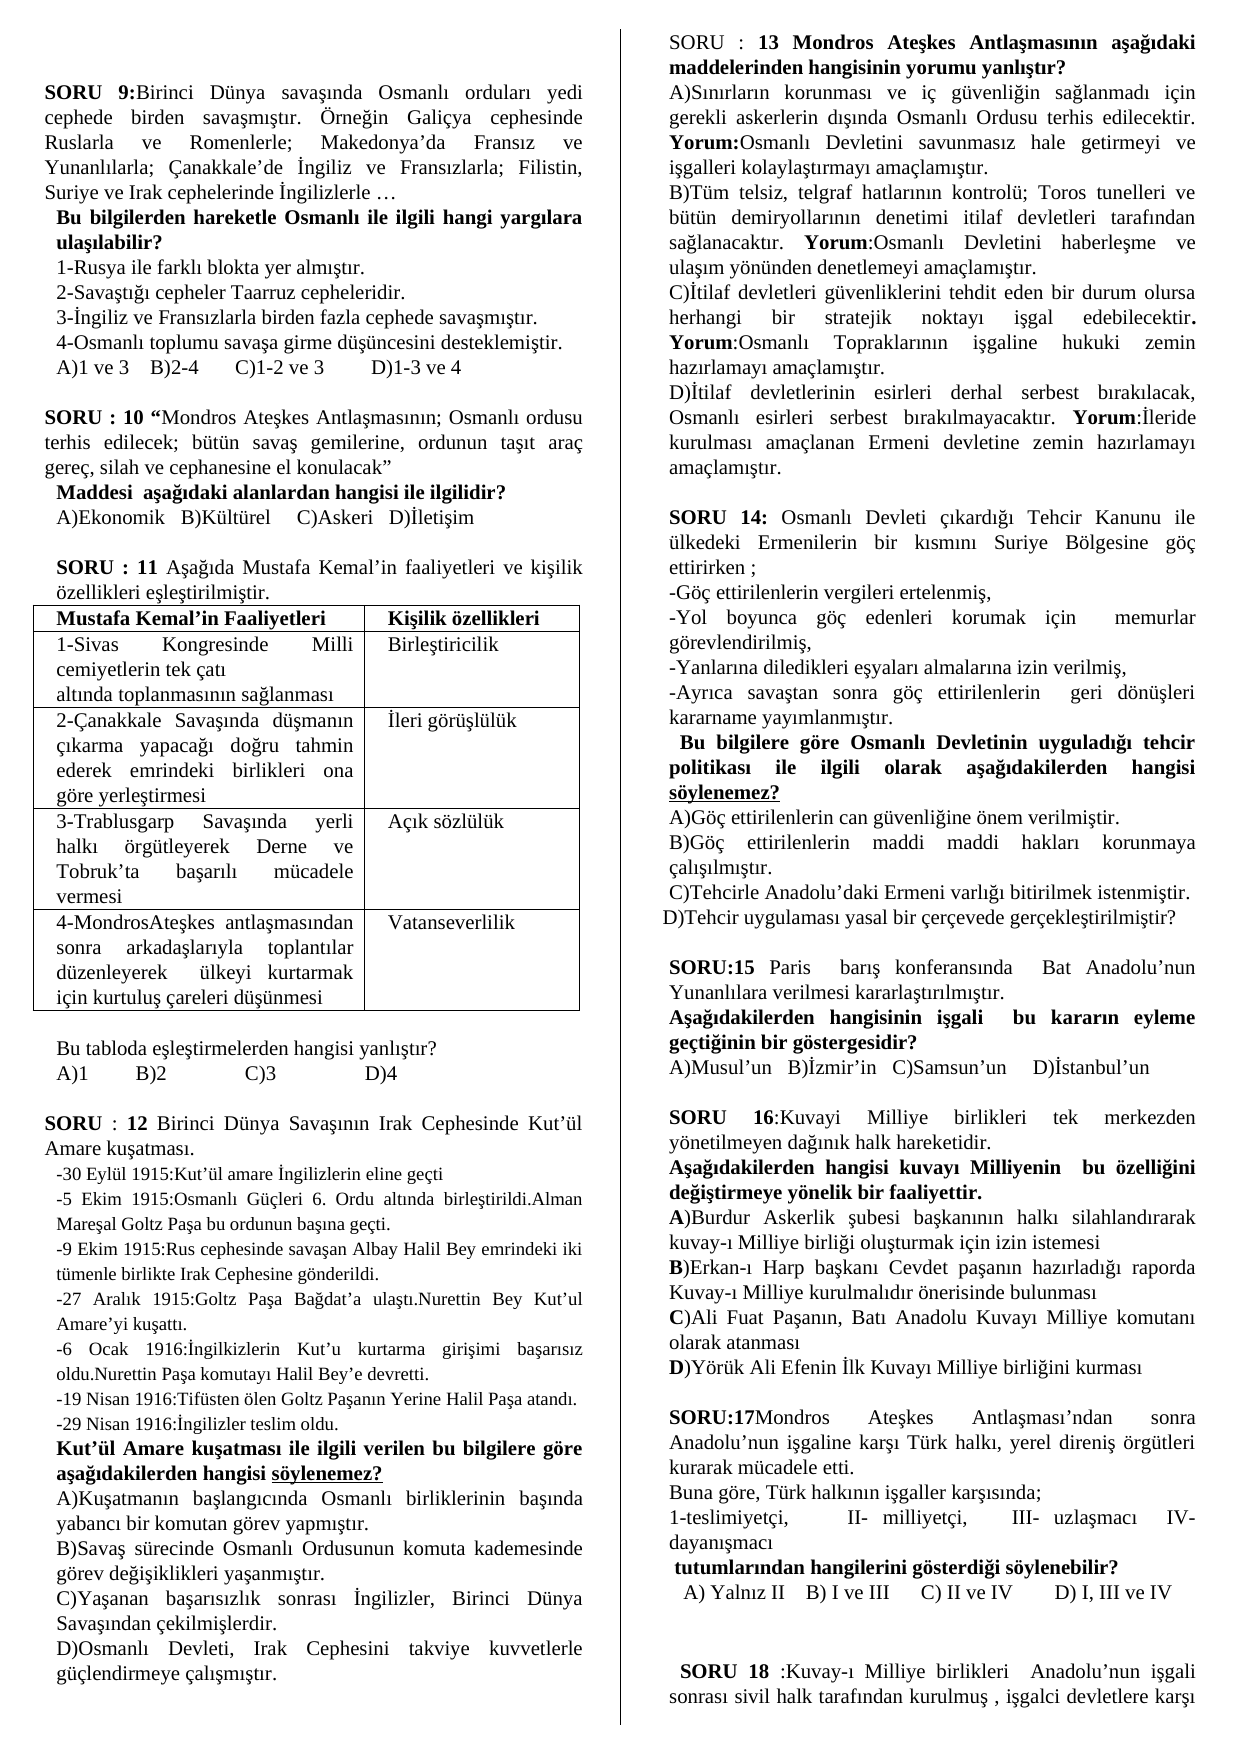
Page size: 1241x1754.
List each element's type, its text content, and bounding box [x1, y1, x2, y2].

text B)Savaş sürecinde Osmanlı Ordusunun komuta kademesinde görev değişiklikleri yaşanmıştır. [56, 1536, 583, 1586]
text A)Sınırların korunması ve iç güvenliğin sağlanmadı için gerekli askerlerin dışında Osmanlı Ordusu terhis edilecektir. Yorum:Osmanlı Devletini savunmasız hale getirmeyi ve işgalleri kolaylaştırmayı amaçlamıştır. [669, 79, 1196, 179]
text SORU:17Mondros Ateşkes Antlaşması’ndan sonra Anadolu’nun işgaline karşı Türk halkı, yerel direniş örgütleri kurarak mücadele etti. [669, 1404, 1196, 1479]
text D)Tehcir uygulaması yasal bir çerçevede gerçekleştirilmiştir? [657, 904, 1196, 929]
text C)Tehcirle Anadolu’daki Ermeni varlığı bitirilmek istenmiştir. [669, 879, 1196, 904]
table_cell Vatanseverlilik [365, 910, 579, 1010]
text -Ayrıca savaştan sonra göç ettirilenlerin geri dönüşleri kararname yayımlanmıştır. [669, 679, 1196, 729]
table_cell Açık sözlülük [365, 809, 579, 909]
text Buna göre, Türk halkının işgaller karşısında; [669, 1479, 1196, 1504]
text SORU 14: Osmanlı Devleti çıkardığı Tehcir Kanunu ile ülkedeki Ermenilerin bir kısmını Suriye Bölgesine göç ettirirken ; [669, 504, 1196, 579]
text Aşağıdakilerden hangisinin işgali bu kararın eyleme geçtiğinin bir göstergesidir? [669, 1004, 1196, 1054]
text Bu bilgilerden hareketle Osmanlı ile ilgili hangi yargılara ulaşılabilir? [56, 204, 583, 254]
text 1-Rusya ile farklı blokta yer almıştır. [56, 254, 583, 279]
text C)Ali Fuat Paşanın, Batı Anadolu Kuvayı Milliye komutanı olarak atanması [669, 1304, 1196, 1354]
text Aşağıdakilerden hangisi kuvayı Milliyenin bu özelliğini değiştirmeye yönelik bir faaliyettir. [669, 1154, 1196, 1204]
text A)Musul’un B)İzmir’in C)Samsun’un D)İstanbul’un [669, 1054, 1196, 1079]
text Bu tabloda eşleştirmelerden hangisi yanlıştır? [56, 1036, 583, 1061]
text C)İtilaf devletleri güvenliklerini tehdit eden bir durum olursa herhangi bir stratejik noktayı işgal edebilecektir. Yorum:Osmanlı Topraklarının işgaline hukuki zemin hazırlamayı amaçlamıştır. [669, 279, 1196, 379]
text Bu bilgilere göre Osmanlı Devletinin uyguladığı tehcir politikası ile ilgili olarak aşağıdakilerden hangisi söylenemez? [669, 729, 1196, 804]
text -Yol boyunca göç edenleri korumak için memurlar görevlendirilmiş, [669, 604, 1196, 654]
table_cell 1-Sivas Kongresinde Milli cemiyetlerin tek çatı altında toplanmasının sağlanması [34, 632, 364, 707]
text SORU : 12 Birinci Dünya Savaşının Irak Cephesinde Kut’ül Amare kuşatması. [44, 1111, 583, 1161]
text -5 Ekim 1915:Osmanlı Güçleri 6. Ordu altında birleştirildi.Alman Mareşal Goltz Paşa bu ordunun başına geçti. [56, 1186, 583, 1236]
text B)Göç ettirilenlerin maddi maddi hakları korunmaya çalışılmıştır. [669, 829, 1196, 879]
text -19 Nisan 1916:Tifüsten ölen Goltz Paşanın Yerine Halil Paşa atandı. [56, 1386, 583, 1411]
text -29 Nisan 1916:İngilizler teslim oldu. [56, 1411, 583, 1436]
text 4-Osmanlı toplumu savaşa girme düşüncesini desteklemiştir. [56, 329, 583, 354]
table_cell İleri görüşlülük [365, 708, 579, 808]
text -27 Aralık 1915:Goltz Paşa Bağdat’a ulaştı.Nurettin Bey Kut’ul Amare’yi kuşattı. [56, 1286, 583, 1336]
table_cell 4-MondrosAteşkes antlaşmasından sonra arkadaşlarıyla toplantılar düzenleyerek ülkeyi kurtarmak için kurtuluş çareleri düşünmesi [34, 910, 364, 1010]
text A)Burdur Askerlik şubesi başkanının halkı silahlandırarak kuvay-ı Milliye birliği oluşturmak için izin istemesi [669, 1204, 1196, 1254]
text 3-İngiliz ve Fransızlarla birden fazla cephede savaşmıştır. [56, 304, 583, 329]
table_cell Birleştiricilik [365, 632, 579, 707]
text tutumlarından hangilerini gösterdiği söylenebilir? [669, 1554, 1196, 1579]
text SORU:15 Paris barış konferansında Bat Anadolu’nun Yunanlılara verilmesi kararlaştırılmıştır. [669, 954, 1196, 1004]
text 2-Savaştığı cepheler Taarruz cepheleridir. [56, 279, 583, 304]
text A)1 B)2 C)3 D)4 [56, 1061, 583, 1086]
text B)Erkan-ı Harp başkanı Cevdet paşanın hazırladığı raporda Kuvay-ı Milliye kurulmalıdır önerisinde bulunması [669, 1254, 1196, 1304]
text A)1 ve 3 B)2-4 C)1-2 ve 3 D)1-3 ve 4 [56, 354, 583, 379]
text SORU : 11 Aşağıda Mustafa Kemal’in faaliyetleri ve kişilik özellikleri eşleştirilmiştir. [56, 554, 583, 604]
text D)Osmanlı Devleti, Irak Cephesini takviye kuvvetlerle güçlendirmeye çalışmıştır. [56, 1636, 583, 1686]
text SORU 16:Kuvayi Milliye birlikleri tek merkezden yönetilmeyen dağınık halk hareketidir. [669, 1104, 1196, 1154]
text SORU 9:Birinci Dünya savaşında Osmanlı orduları yedi cephede birden savaşmıştır. Örneğin Galiçya cephesinde Ruslarla ve Romenlerle; Makedonya’da Fransız ve Yunanlılarla; Çanakkale’de İngiliz ve Fransızlarla; Filistin, Suriye ve Irak cephelerinde İngilizlerle … [44, 79, 583, 204]
text Kut’ül Amare kuşatması ile ilgili verilen bu bilgilere göre aşağıdakilerden hangisi söylenemez? [56, 1436, 583, 1486]
table_cell 3-Trablusgarp Savaşında yerli halkı örgütleyerek Derne ve Tobruk’ta başarılı mücadele vermesi [34, 809, 364, 909]
text A)Kuşatmanın başlangıcında Osmanlı birliklerinin başında yabancı bir komutan görev yapmıştır. [56, 1486, 583, 1536]
text D)İtilaf devletlerinin esirleri derhal serbest bırakılacak, Osmanlı esirleri serbest bırakılmayacaktır. Yorum:İleride kurulması amaçlanan Ermeni devletine zemin hazırlamayı amaçlamıştır. [669, 379, 1196, 479]
table_header Kişilik özellikleri [365, 606, 579, 631]
text -6 Ocak 1916:İngilkizlerin Kut’u kurtarma girişimi başarısız oldu.Nurettin Paşa komutayı Halil Bey’e devretti. [56, 1336, 583, 1386]
text -30 Eylül 1915:Kut’ül amare İngilizlerin eline geçti [56, 1161, 583, 1186]
text -Yanlarına diledikleri eşyaları almalarına izin verilmiş, [669, 654, 1196, 679]
text 1-teslimiyetçi, II- milliyetçi, III- uzlaşmacı IV- dayanışmacı [669, 1504, 1196, 1554]
text A)Göç ettirilenlerin can güvenliğine önem verilmiştir. [669, 804, 1196, 829]
text Maddesi aşağıdaki alanlardan hangisi ile ilgilidir? [56, 479, 583, 504]
text -Göç ettirilenlerin vergileri ertelenmiş, [669, 579, 1196, 604]
text C)Yaşanan başarısızlık sonrası İngilizler, Birinci Dünya Savaşından çekilmişlerdir. [56, 1586, 583, 1636]
text D)Yörük Ali Efenin İlk Kuvayı Milliye birliğini kurması [669, 1354, 1196, 1379]
text A)Ekonomik B)Kültürel C)Askeri D)İletişim [56, 504, 583, 529]
text A) Yalnız II B) I ve III C) II ve IV D) I, III ve IV [657, 1579, 1196, 1604]
table_cell 2-Çanakkale Savaşında düşmanın çıkarma yapacağı doğru tahmin ederek emrindeki birlikleri ona göre yerleştirmesi [34, 708, 364, 808]
text SORU : 10 “Mondros Ateşkes Antlaşmasının; Osmanlı ordusu terhis edilecek; bütün savaş gemilerine, ordunun taşıt araç gereç, silah ve cephanesine el konulacak” [44, 404, 583, 479]
text B)Tüm telsiz, telgraf hatlarının kontrolü; Toros tunelleri ve bütün demiryollarının denetimi itilaf devletleri tarafından sağlanacaktır. Yorum:Osmanlı Devletini haberleşme ve ulaşım yönünden denetlemeyi amaçlamıştır. [669, 179, 1196, 279]
text -9 Ekim 1915:Rus cephesinde savaşan Albay Halil Bey emrindeki iki tümenle birlikte Irak Cephesine gönderildi. [56, 1236, 583, 1286]
table_header Mustafa Kemal’in Faaliyetleri [34, 606, 364, 631]
text SORU : 13 Mondros Ateşkes Antlaşmasının aşağıdaki maddelerinden hangisinin yorumu yanlıştır? [669, 29, 1196, 79]
